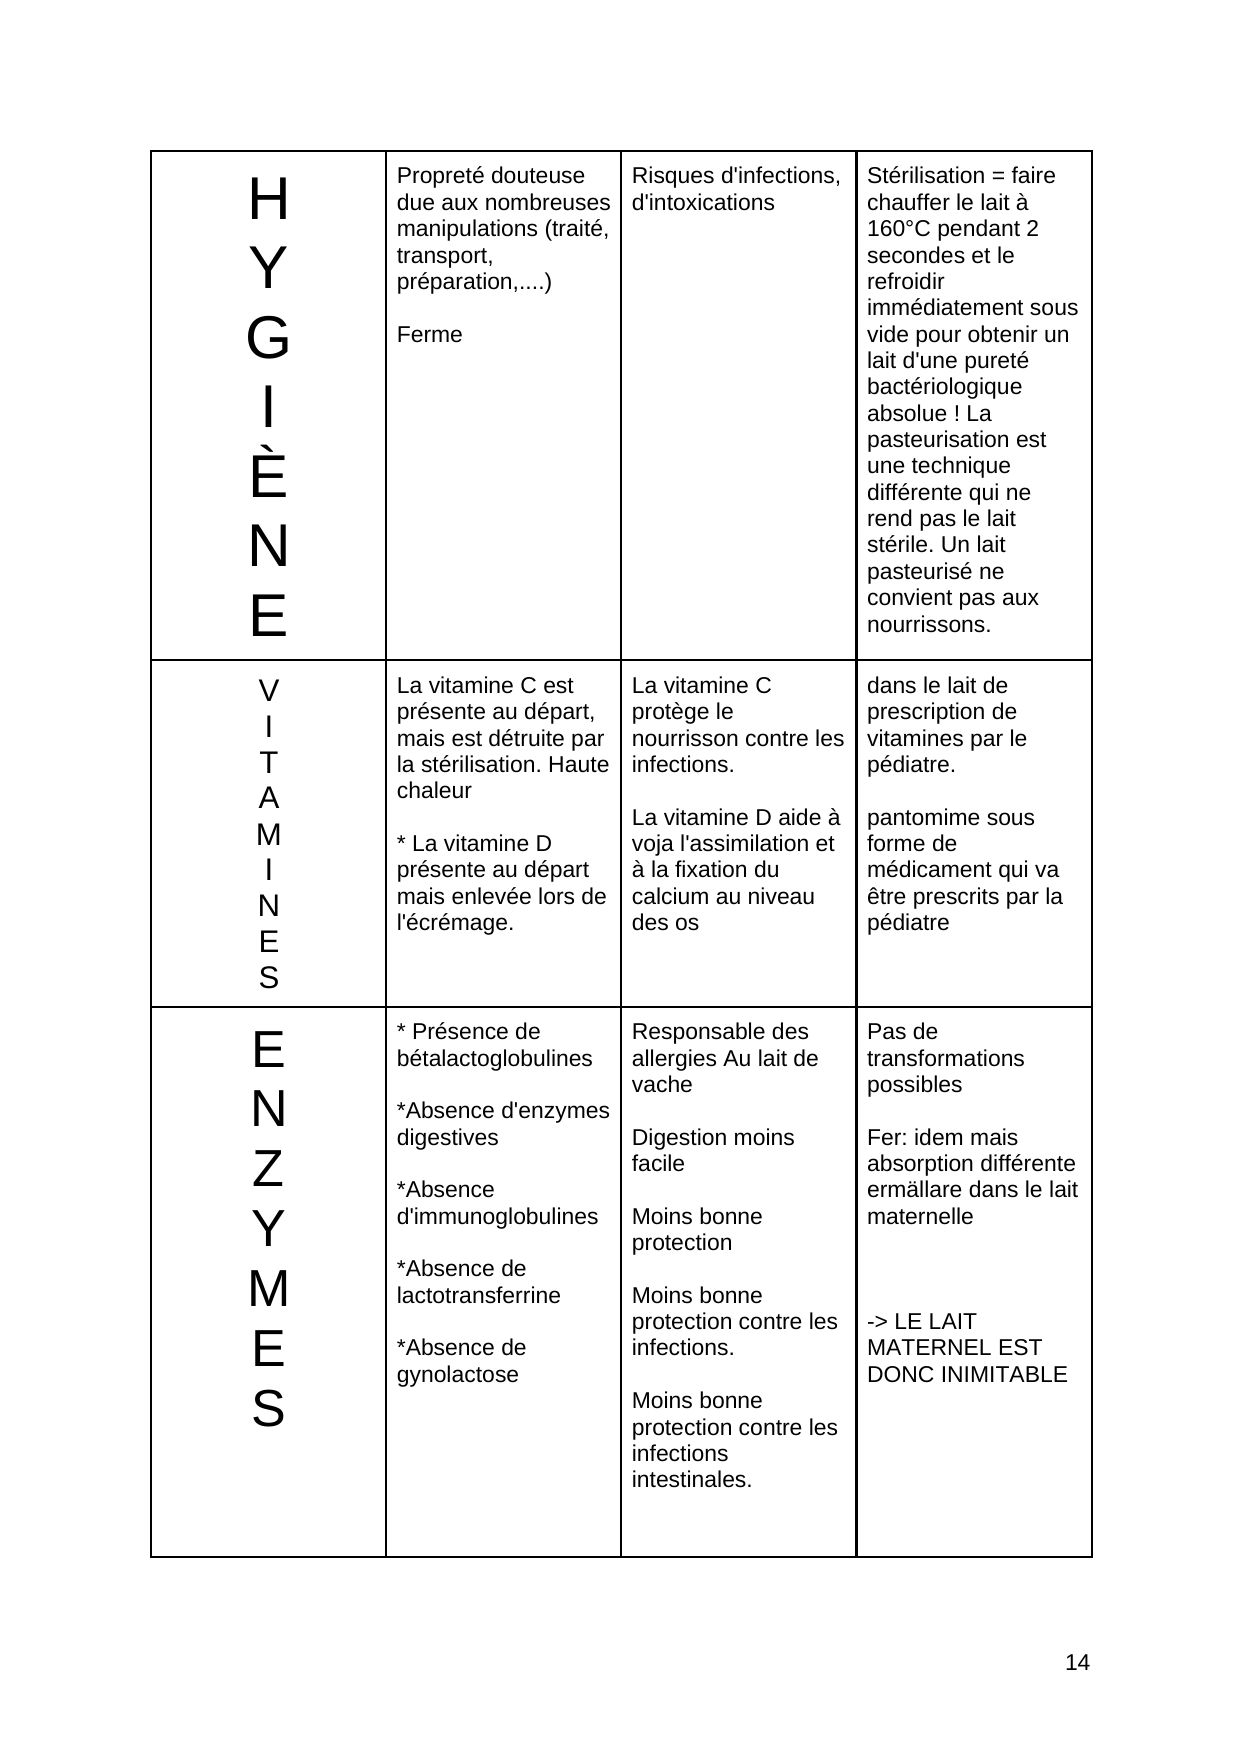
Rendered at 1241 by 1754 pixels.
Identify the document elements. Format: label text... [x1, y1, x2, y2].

table_cell Stérilisation = faire chauffer le lait à 160°C pendant 2 secondes et le refroidir immédiatement sous vide pour obtenir un lait d'une pureté bactériologique absolue ! La pasteurisation est une technique différente qui ne rend pas le lait stérile. Un lait pasteurisé ne convient pas aux nourrissons. [858, 152, 1091, 659]
table_cell Propreté douteuse due aux nombreuses manipulations (traité, transport, préparation,....) Ferme [387, 152, 620, 659]
table_cell Risques d'infections, d'intoxications [622, 152, 855, 659]
table_cell H Y G I È N E [152, 152, 385, 659]
table_cell La vitamine C est présente au départ, mais est détruite par la stérilisation. Haute chaleur * La vitamine D présente au départ mais enlevée lors de l'écrémage. [387, 661, 620, 1006]
table_cell E N Z Y M E S [152, 1008, 385, 1556]
table_cell Responsable des allergies Au lait de vache Digestion moins facile Moins bonne protection Moins bonne protection contre les infections. Moins bonne protection contre les infections intestinales. [622, 1008, 855, 1556]
table_cell La vitamine C protège le nourrisson contre les infections. La vitamine D aide à voja l'assimilation et à la fixation du calcium au niveau des os [622, 661, 855, 1006]
table_cell * Présence de bétalactoglobulines *Absence d'enzymes digestives *Absence d'immunoglobulines *Absence de lactotransferrine *Absence de gynolactose [387, 1008, 620, 1556]
table_cell V I T A M I N E S [152, 661, 385, 1006]
table_cell dans le lait de prescription de vitamines par le pédiatre. pantomime sous forme de médicament qui va être prescrits par la pédiatre [858, 661, 1091, 1006]
table_cell Pas de transformations possibles Fer: idem mais absorption différente ermällare dans le lait maternelle -> LE LAIT MATERNEL EST DONC INIMITABLE [858, 1008, 1091, 1556]
